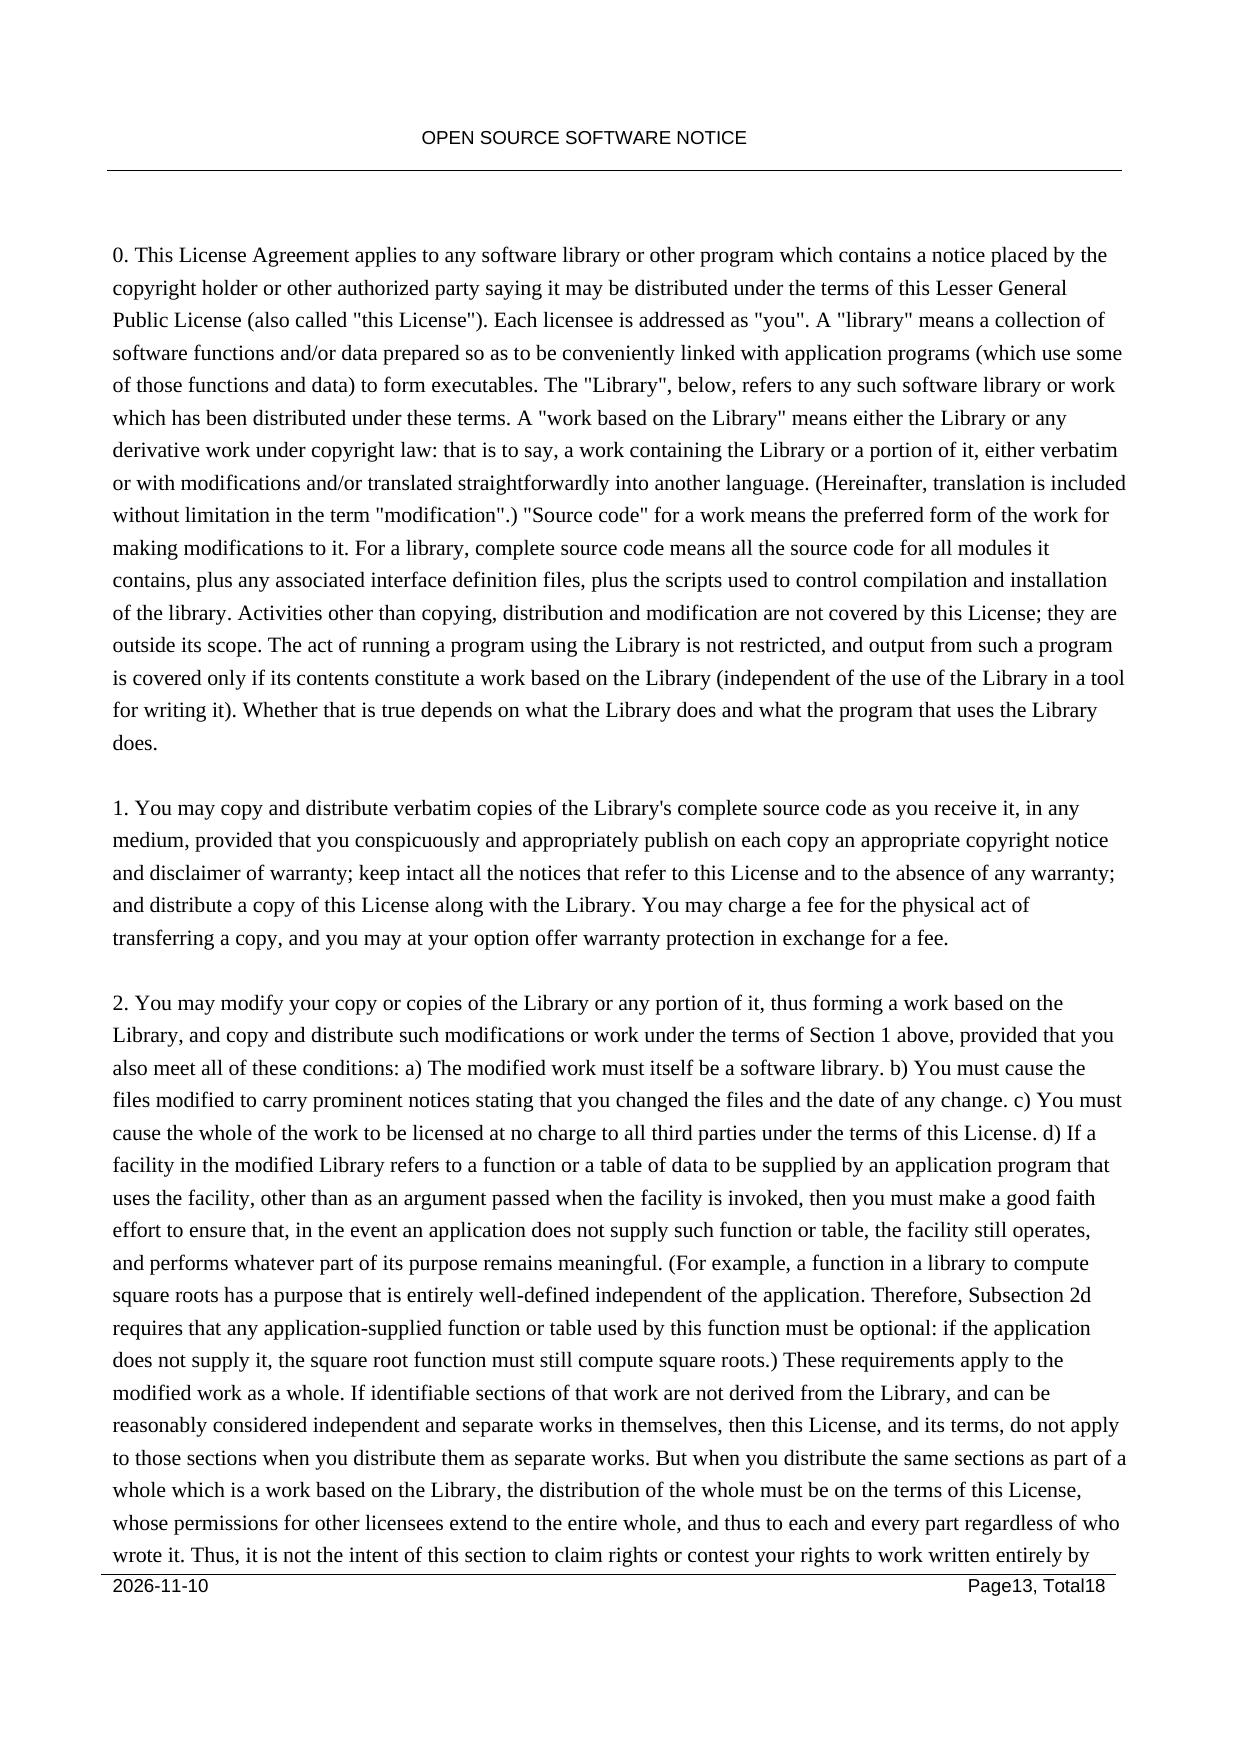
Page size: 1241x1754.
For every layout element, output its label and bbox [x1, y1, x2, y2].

text [112, 206, 1128, 1571]
